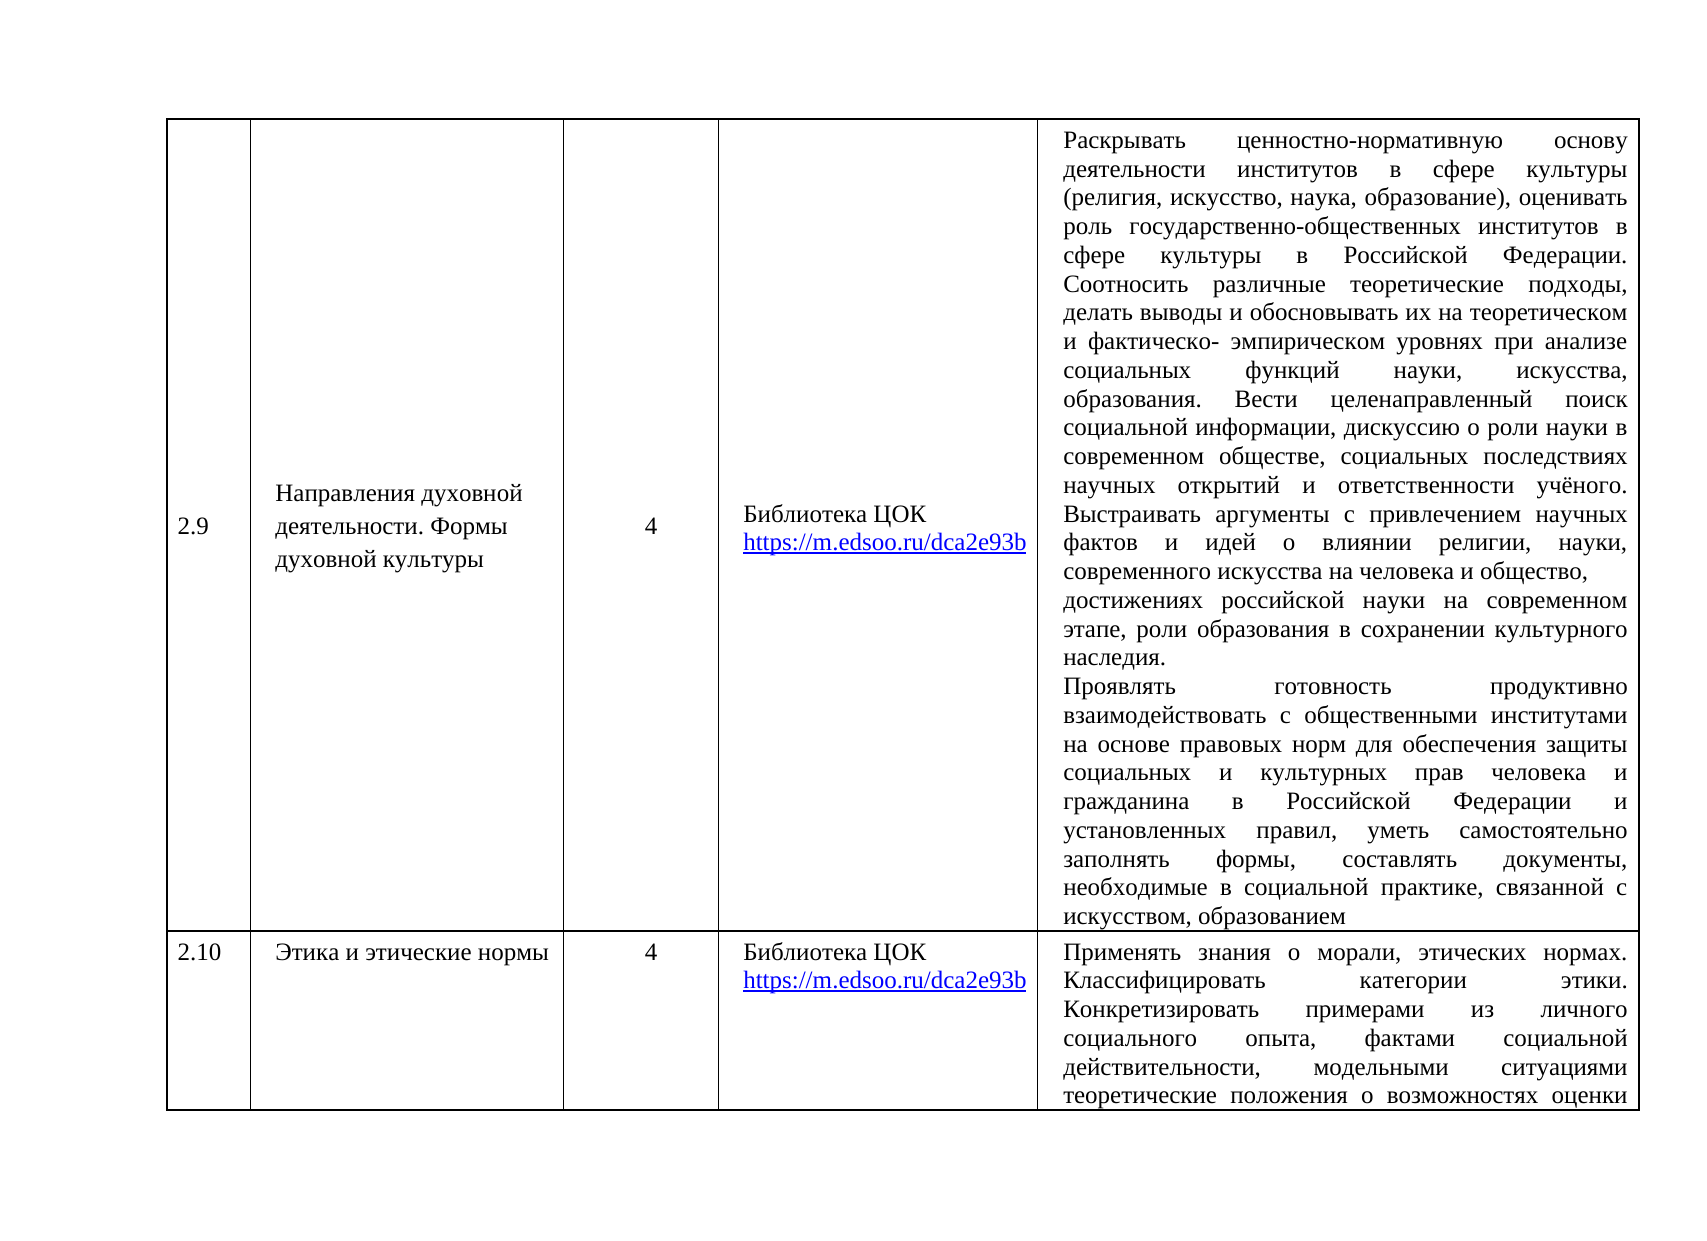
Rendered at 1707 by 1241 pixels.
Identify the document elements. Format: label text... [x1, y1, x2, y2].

table_cell 2.10 [168, 932, 250, 1109]
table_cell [1038, 932, 1638, 1109]
table_cell 4 [564, 932, 718, 1109]
table_cell Направления духовной деятельности. Формы духовной культуры [251, 120, 563, 930]
table_cell 4 [564, 120, 718, 930]
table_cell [251, 932, 563, 1109]
table_cell 2.9 [168, 120, 250, 930]
table_cell Раскрывать ценностно-нормативную основу деятельности институтов в сфере культуры (религия, искусство, наука, образование), оценивать роль государственно-общественных институтов в сфере культуры в Российской Федерации. Соотносить различные теоретические подходы, делать выводы и обосновывать их на теоретическом и фактическо- эмпирическом уровнях при анализе социальных функций науки, искусства, образования. Вести целенаправленный поиск социальной информации, дискуссию о роли науки в современном обществе, социальных последствиях научных открытий и ответственности учёного. Выстраивать аргументы с привлечением научных фактов и идей о влиянии религии, науки, современного искусства на человека и общество, достижениях российской науки на современном этапе, роли образования в сохранении культурного наследия. Проявлять готовность продуктивно взаимодействовать с общественными институтами на основе правовых норм для обеспечения защиты социальных и культурных прав человека и гражданина в Российской Федерации и установленных правил, уметь самостоятельно заполнять формы, составлять документы, необходимые в социальной практике, связанной с искусством, образованием [1038, 120, 1638, 930]
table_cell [719, 120, 1037, 930]
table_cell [719, 932, 1037, 1109]
